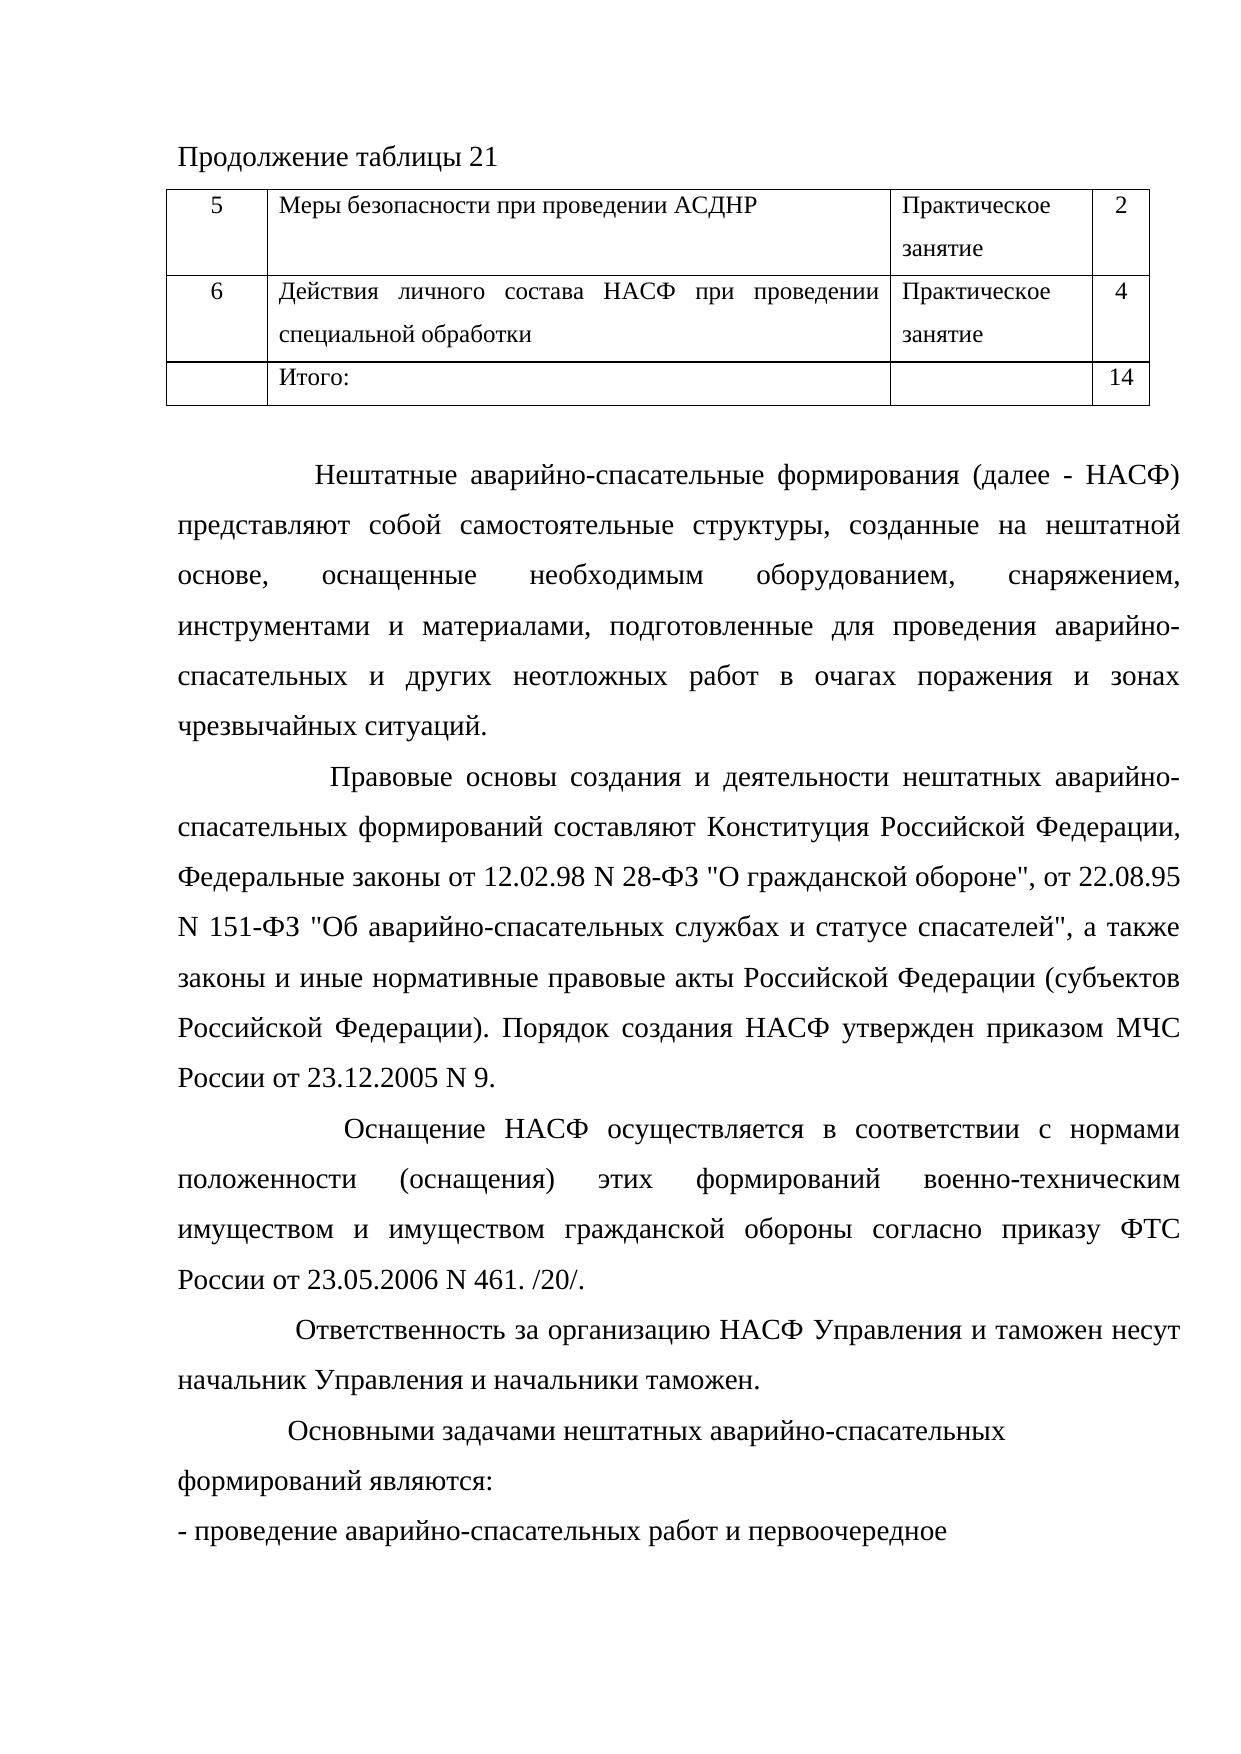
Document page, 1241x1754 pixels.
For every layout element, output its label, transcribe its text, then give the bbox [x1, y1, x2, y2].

text Правовые основы создания и деятельности нештатных аварийно-спасательных формирований составляют Конституция Российской Федерации, Федеральные законы от 12.02.98 N 28-ФЗ "О гражданской обороне", от 22.08.95 N 151-ФЗ "Об аварийно-спасательных службах и статусе спасателей", а также законы и иные нормативные правовые акты Российской Федерации (субъектов Российской Федерации). Порядок создания НАСФ утвержден приказом МЧС России от 23.12.2005 N 9. [177, 759, 1181, 1094]
table_cell Практическое занятие [891, 276, 1092, 361]
table_cell 14 [1093, 363, 1149, 405]
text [177, 1413, 1181, 1547]
text Ответственность за организацию НАСФ Управления и таможен несут начальник Управления и начальники таможен. [177, 1312, 1181, 1396]
table_cell Итого: [268, 363, 890, 405]
table_header Практическое занятие [891, 190, 1092, 275]
table_cell 6 [167, 276, 267, 361]
table_cell [167, 363, 267, 405]
text Продолжение таблицы 21 [177, 139, 1181, 172]
table_cell [891, 363, 1092, 405]
table_cell 4 [1093, 276, 1149, 361]
table_cell Действия личного состава НАСФ при проведении специальной обработки [268, 276, 890, 361]
text Нештатные аварийно-спасательные формирования (далее - НАСФ) представляют собой самостоятельные структуры, созданные на нештатной основе, оснащенные необходимым оборудованием, снаряжением, инструментами и материалами, подготовленные для проведения аварийно-спасательных и других неотложных работ в очагах поражения и зонах чрезвычайных ситуаций. [177, 457, 1181, 742]
table_header 2 [1093, 190, 1149, 275]
table_header 5 [167, 190, 267, 275]
table_header Меры безопасности при проведении АСДНР [268, 190, 890, 275]
text Оснащение НАСФ осуществляется в соответствии с нормами положенности (оснащения) этих формирований военно-техническим имуществом и имуществом гражданской обороны согласно приказу ФТС России от 23.05.2006 N 461. /20/. [177, 1111, 1181, 1295]
